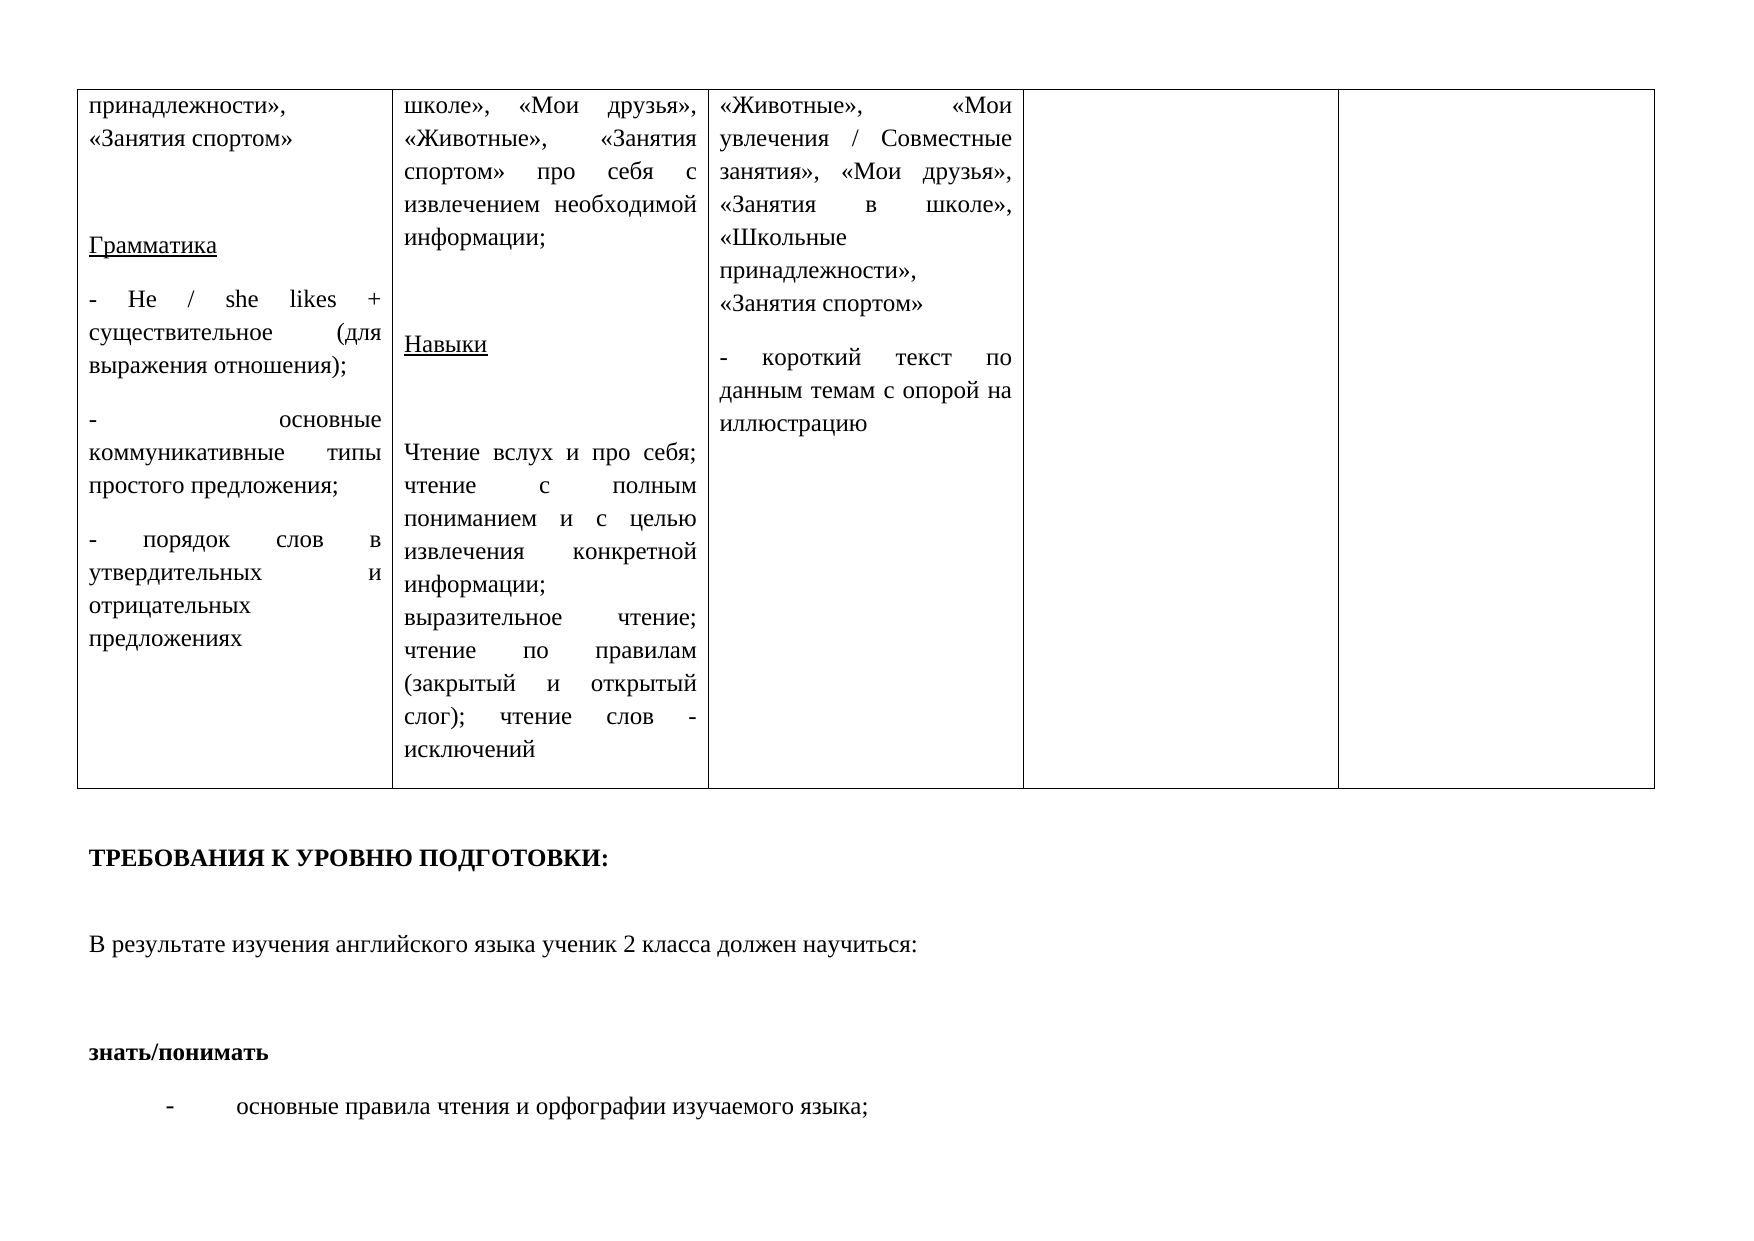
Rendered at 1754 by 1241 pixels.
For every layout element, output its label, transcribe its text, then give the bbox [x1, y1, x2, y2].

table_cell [709, 90, 1023, 788]
text знать/понимать [89, 1037, 1665, 1066]
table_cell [78, 90, 392, 788]
text ТРЕБОВАНИЯ К УРОВНЮ ПОДГОТОВКИ: [89, 843, 1665, 871]
text В результате изучения английского языка ученик 2 класса должен научиться: [89, 929, 1665, 958]
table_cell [1024, 90, 1338, 788]
list основные правила чтения и орфографии изучаемого языка; [89, 1091, 1665, 1122]
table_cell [1339, 90, 1654, 788]
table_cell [393, 90, 708, 788]
